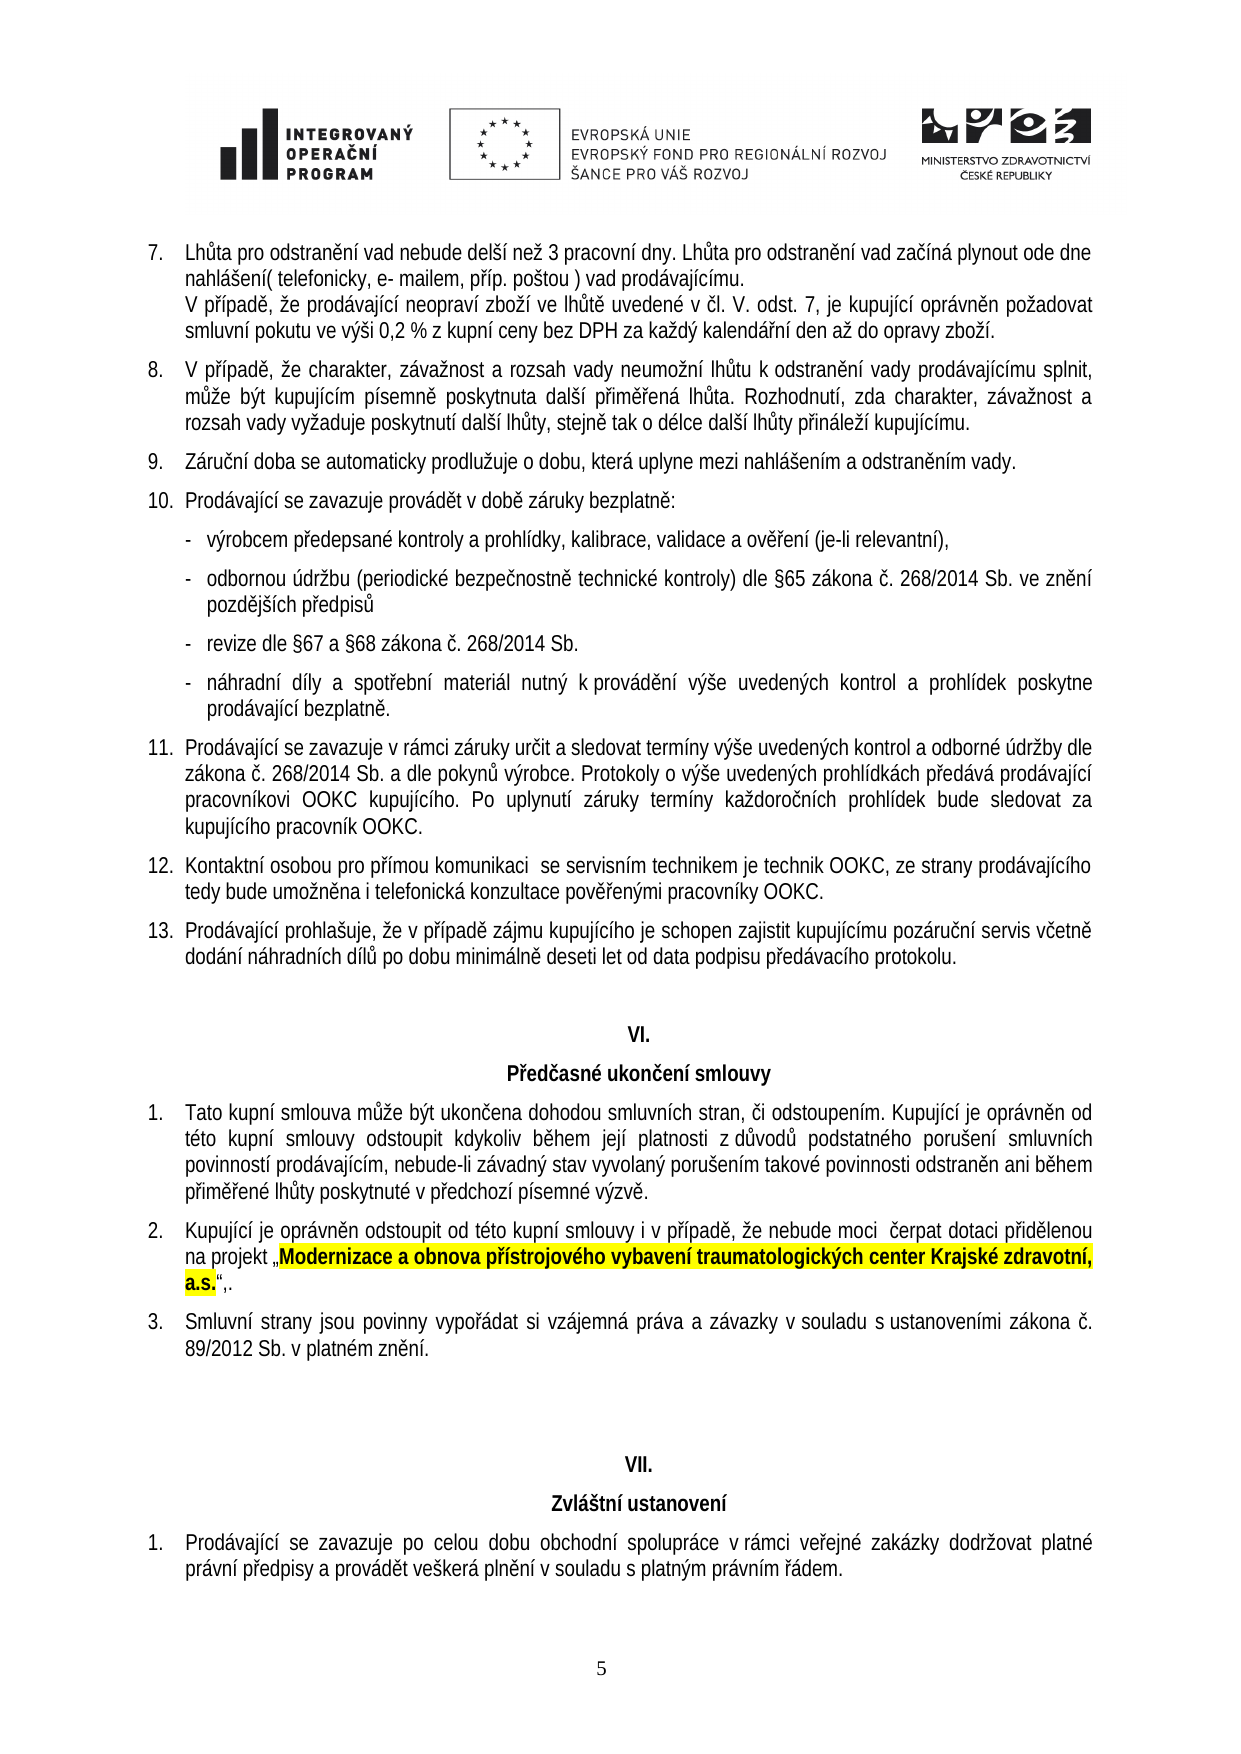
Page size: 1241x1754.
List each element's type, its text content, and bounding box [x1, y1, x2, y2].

list V případě, že charakter, závažnost a rozsah vady neumožní lhůtu k odstranění vady prodávajícímu splnit, může být kupujícím písemně poskytnuta další přiměřená lhůta. Rozhodnutí, zda charakter, závažnost a rozsah vady vyžaduje poskytnutí další lhůty, stejně tak o délce další lhůty přináleží kupujícímu. [148, 356, 1093, 435]
list Záruční doba se automaticky prodlužuje o dobu, která uplyne mezi nahlášením a odstraněním vady. [148, 448, 1093, 474]
text V případě, že prodávající neopraví zboží ve lhůtě uvedené v čl. V. odst. 7, je kupující oprávněn požadovat smluvní pokutu ve výši 0,2 % z kupní ceny bez DPH za každý kalendářní den až do opravy zboží. [185, 291, 1093, 344]
list Smluvní strany jsou povinny vypořádat si vzájemná práva a závazky v souladu s ustanoveními zákona č. 89/2012 Sb. v platném znění. [148, 1308, 1093, 1361]
list Prodávající se zavazuje v rámci záruky určit a sledovat termíny výše uvedených kontrol a odborné údržby dle zákona č. 268/2014 Sb. a dle pokynů výrobce. Protokoly o výše uvedených prohlídkách předává prodávající pracovníkovi OOKC kupujícího. Po uplynutí záruky termíny každoročních prohlídek bude sledovat za kupujícího pracovník OOKC. [148, 734, 1093, 839]
text - odbornou údržbu (periodické bezpečnostně technické kontroly) dle §65 zákona č. 268/2014 Sb. ve znění pozdějších předpisů [185, 564, 1093, 617]
list Prodávající se zavazuje po celou dobu obchodní spolupráce v rámci veřejné zakázky dodržovat platné právní předpisy a provádět veškerá plnění v souladu s platným právním řádem. [148, 1529, 1093, 1581]
list Tato kupní smlouva může být ukončena dohodou smluvních stran, či odstoupením. Kupující je oprávněn od této kupní smlouvy odstoupit kdykoliv během její platnosti z důvodů podstatného porušení smluvních povinností prodávajícím, nebude-li závadný stav vyvolaný porušením takové povinnosti odstraněn ani během přiměřené lhůty poskytnuté v předchozí písemné výzvě. [148, 1099, 1093, 1204]
text - revize dle §67 a §68 zákona č. 268/2014 Sb. [185, 630, 1093, 656]
list Kupující je oprávněn odstoupit od této kupní smlouvy i v případě, že nebude moci čerpat dotaci přidělenou na projekt „Modernizace a obnova přístrojového vybavení traumatologických center Krajské zdravotní, a.s.“,. [148, 1217, 1093, 1296]
text VII. [185, 1451, 1093, 1477]
list Kontaktní osobou pro přímou komunikaci se servisním technikem je technik OOKC, ze strany prodávajícího tedy bude umožněna i telefonická konzultace pověřenými pracovníky OOKC. [148, 852, 1093, 904]
text - výrobcem předepsané kontroly a prohlídky, kalibrace, validace a ověření (je-li relevantní), [185, 526, 1093, 552]
list Prodávající se zavazuje provádět v době záruky bezplatně: [148, 487, 1093, 513]
picture [184, 73, 1127, 215]
text VI. [185, 1021, 1093, 1047]
list Lhůta pro odstranění vad nebude delší než 3 pracovní dny. Lhůta pro odstranění vad začíná plynout ode dne nahlášení( telefonicky, e- mailem, příp. poštou ) vad prodávajícímu. [148, 238, 1093, 291]
subtitle Předčasné ukončení smlouvy [185, 1060, 1093, 1086]
text - náhradní díly a spotřební materiál nutný k provádění výše uvedených kontrol a prohlídek poskytne prodávající bezplatně. [185, 668, 1093, 721]
list Prodávající prohlašuje, že v případě zájmu kupujícího je schopen zajistit kupujícímu pozáruční servis včetně dodání náhradních dílů po dobu minimálně deseti let od data podpisu předávacího protokolu. [148, 917, 1093, 969]
subtitle Zvláštní ustanovení [185, 1490, 1093, 1516]
